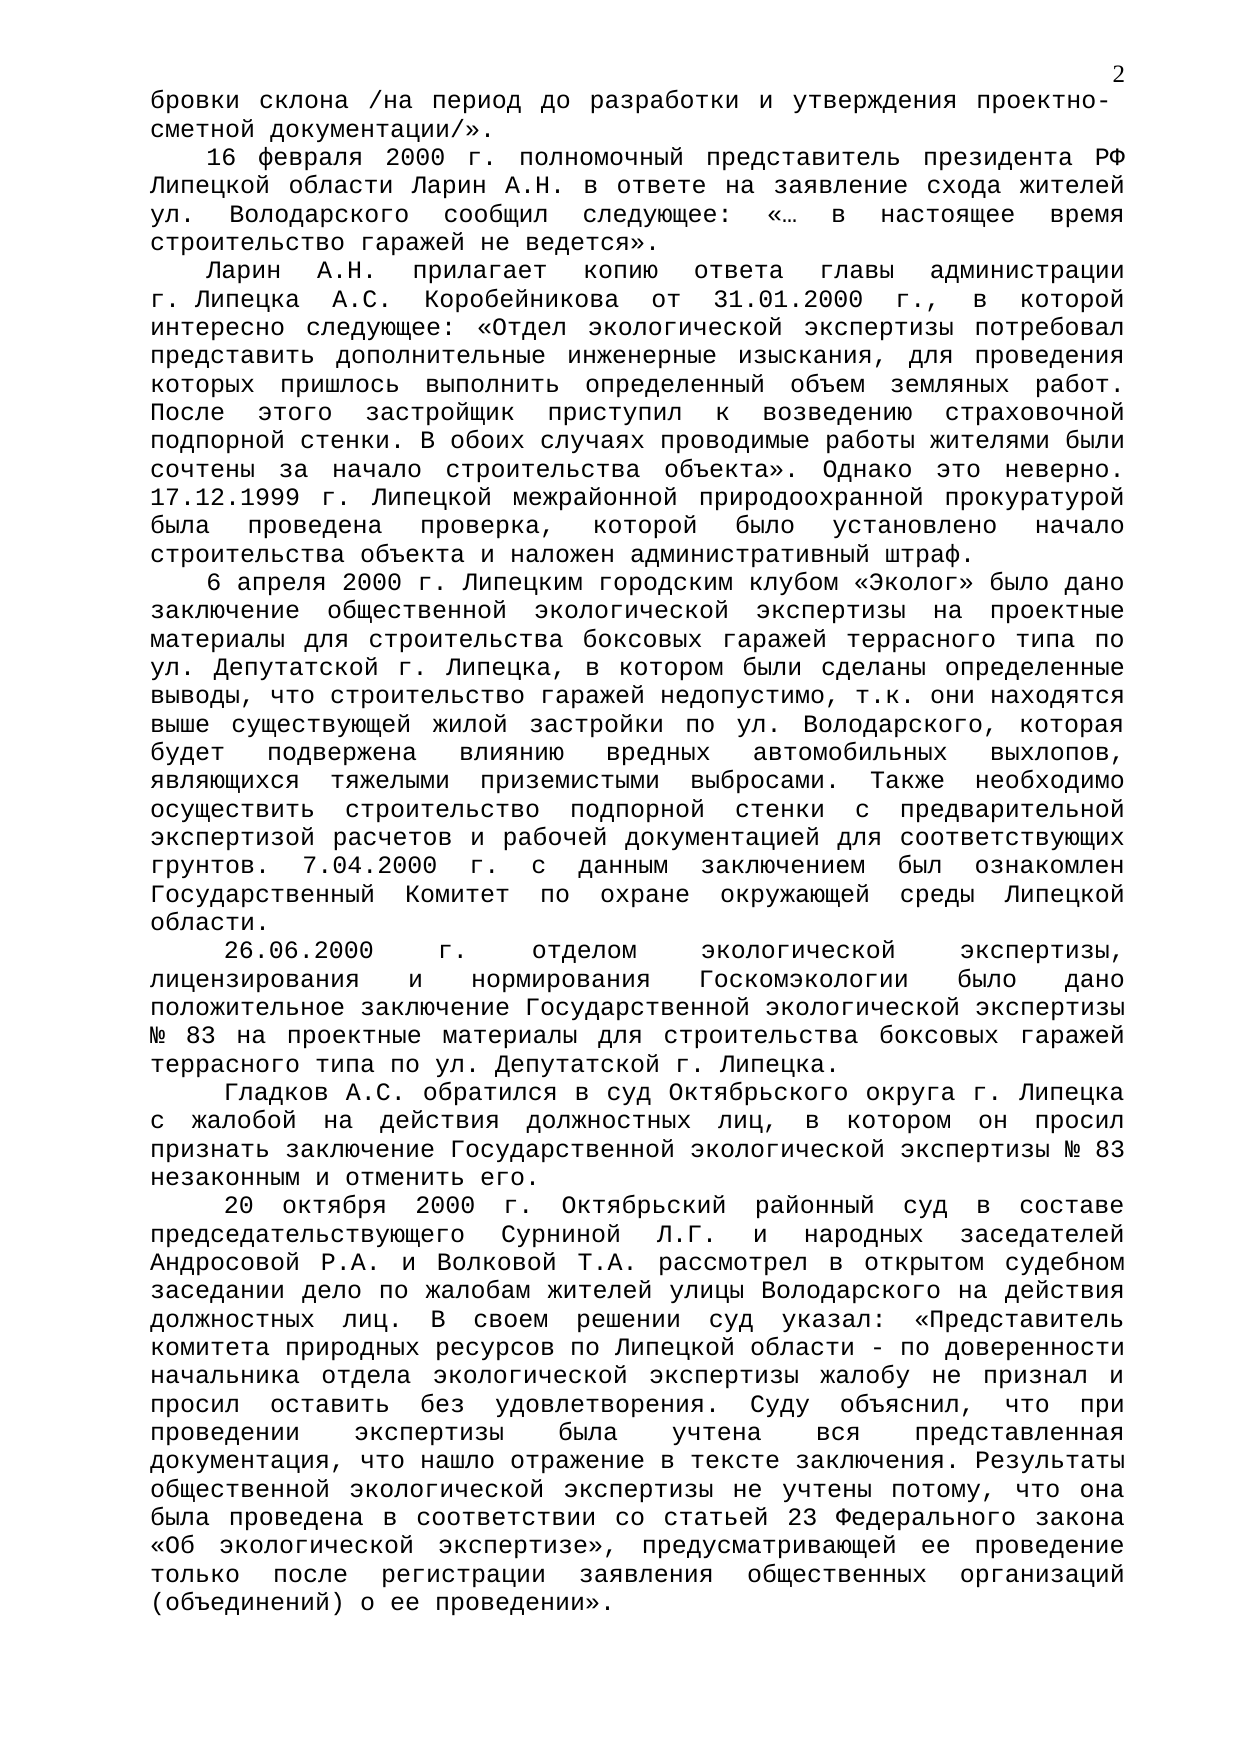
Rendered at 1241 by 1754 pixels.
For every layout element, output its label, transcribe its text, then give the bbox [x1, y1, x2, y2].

text 16 февраля 2000 г. полномочный представитель президента РФ Липецкой области Ларин А.Н. в ответе на заявление схода жителей ул. Володарского сообщил следующее: «… в настоящее время строительство гаражей не ведется». [150, 144, 1125, 258]
text 20 октября 2000 г. Октябрьский районный суд в составе председательствующего Сурниной Л.Г. и народных заседателей Андросовой Р.А. и Волковой Т.А. рассмотрел в открытом судебном заседании дело по жалобам жителей улицы Володарского на действия должностных лиц. В своем решении суд указал: «Представитель комитета природных ресурсов по Липецкой области - по доверенности начальника отдела экологической экспертизы жалобу не признал и просил оставить без удовлетворения. Суду объяснил, что при проведении экспертизы была учтена вся представленная документация, что нашло отражение в тексте заключения. Результаты общественной экологической экспертизы не учтены потому, что она была проведена в соответствии со статьей 23 Федерального закона «Об экологической экспертизе», предусматривающей ее проведение только после регистрации заявления общественных организаций (объединений) о ее проведении». [150, 1193, 1125, 1618]
text Ларин А.Н. прилагает копию ответа главы администрации г. Липецка А.С. Коробейникова от 31.01.2000 г., в которой интересно следующее: «Отдел экологической экспертизы потребовал представить дополнительные инженерные изыскания, для проведения которых пришлось выполнить определенный объем земляных работ. После этого застройщик приступил к возведению страховочной подпорной стенки. В обоих случаях проводимые работы жителями были сочтены за начало строительства объекта». Однако это неверно. 17.12.1999 г. Липецкой межрайонной природоохранной прокуратурой была проведена проверка, которой было установлено начало строительства объекта и наложен административный штраф. [150, 258, 1125, 569]
text Гладков А.С. обратился в суд Октябрьского округа г. Липецка с жалобой на действия должностных лиц, в котором он просил признать заключение Государственной экологической экспертизы № 83 незаконным и отменить его. [150, 1079, 1125, 1193]
text 26.06.2000 г. отделом экологической экспертизы, лицензирования и нормирования Госкомэкологии было дано положительное заключение Государственной экологической экспертизы № 83 на проектные материалы для строительства боксовых гаражей террасного типа по ул. Депутатской г. Липецка. [150, 938, 1125, 1079]
text 6 апреля 2000 г. Липецким городским клубом «Эколог» было дано заключение общественной экологической экспертизы на проектные материалы для строительства боксовых гаражей террасного типа по ул. Депутатской г. Липецка, в котором были сделаны определенные выводы, что строительство гаражей недопустимо, т.к. они находятся выше существующей жилой застройки по ул. Володарского, которая будет подвержена влиянию вредных автомобильных выхлопов, являющихся тяжелыми приземистыми выбросами. Также необходимо осуществить строительство подпорной стенки с предварительной экспертизой расчетов и рабочей документацией для соответствующих грунтов. 7.04.2000 г. с данным заключением был ознакомлен Государственный Комитет по охране окружающей среды Липецкой области. [150, 569, 1125, 938]
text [150, 88, 1125, 144]
